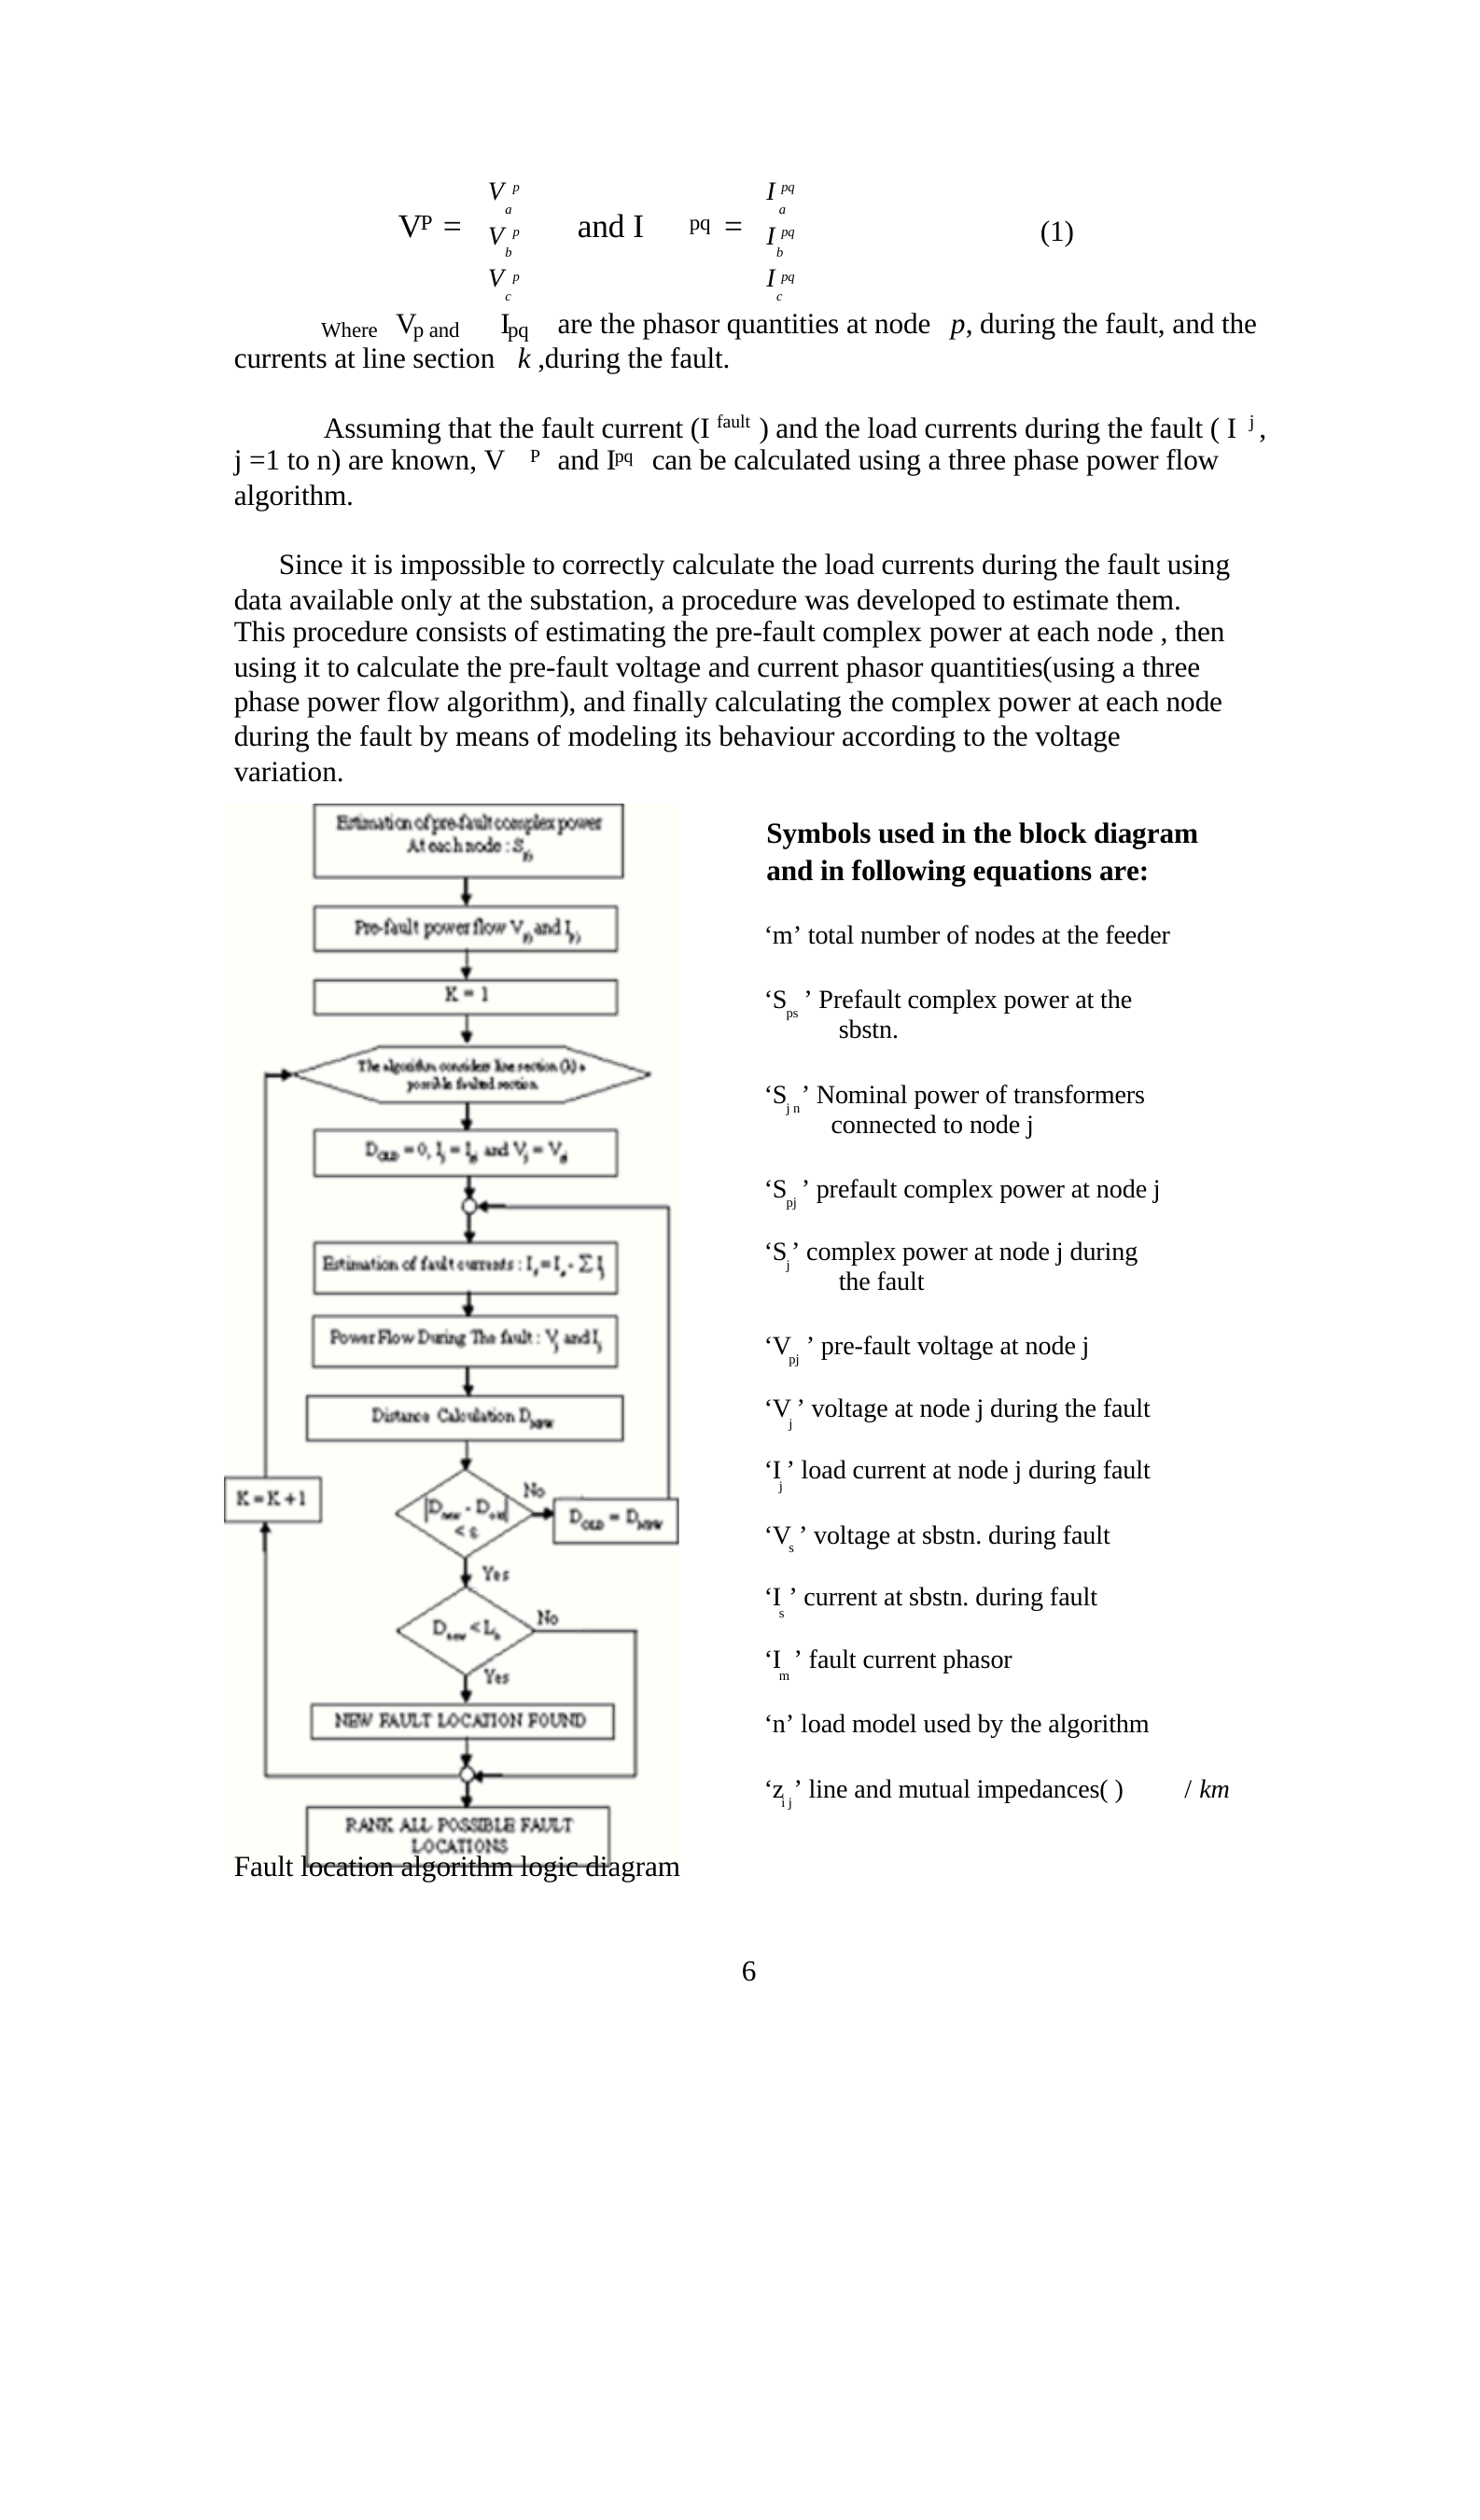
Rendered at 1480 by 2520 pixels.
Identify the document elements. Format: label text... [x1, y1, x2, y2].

text = [724, 206, 743, 245]
text ’ load current at node j during fault [786, 1454, 1151, 1485]
text phase power flow algorithm), and finally calculating the complex power at each node [234, 684, 1222, 718]
text p [950, 306, 965, 340]
text pq [781, 224, 795, 240]
text ’ Prefault complex power at the [803, 984, 1132, 1015]
text ‘V [763, 1330, 791, 1360]
text can be calculated using a three phase power flow [651, 442, 1219, 477]
text ‘z [763, 1773, 785, 1803]
text ‘S [763, 1236, 788, 1266]
text Fault location algorithm logic diagram [234, 1849, 680, 1883]
text km [1199, 1773, 1230, 1803]
text j n [786, 1099, 800, 1115]
text pq [508, 317, 529, 342]
text V [488, 175, 504, 205]
text , during the fault, and the [965, 306, 1257, 340]
text (1) [1040, 214, 1074, 247]
text 6 [741, 1953, 756, 1987]
text ‘V [763, 1519, 791, 1549]
text the fault [838, 1266, 925, 1295]
text ‘I [763, 1644, 781, 1673]
text V [398, 217, 422, 245]
text pq [689, 210, 711, 235]
text ,during the fault. [538, 341, 731, 374]
text pq [781, 179, 795, 195]
text p and [413, 317, 460, 341]
text and I [577, 206, 644, 245]
text ‘V [763, 1393, 791, 1422]
text Where [321, 317, 378, 341]
text ’ complex power at node j during [791, 1236, 1138, 1266]
text ’ line and mutual impedances( ) [793, 1773, 1124, 1803]
text ‘S [763, 1173, 788, 1203]
text j =1 to n) are known, V [234, 442, 505, 477]
text ‘m’ total number of nodes at the feeder [763, 919, 1170, 949]
text V [488, 262, 504, 293]
text V [398, 206, 422, 232]
text ‘I [763, 1454, 781, 1485]
text ‘S [763, 1079, 788, 1109]
text V [488, 220, 504, 250]
text ‘n’ load model used by the algorithm [763, 1708, 1150, 1739]
text V [396, 306, 417, 340]
text ’ prefault complex power at node j [801, 1173, 1161, 1203]
text sbstn. [838, 1015, 899, 1044]
text This procedure consists of estimating the pre-fault complex power at each node , then [234, 614, 1225, 648]
text fault [717, 411, 750, 432]
text algorithm. [234, 478, 354, 511]
text ’ Nominal power of transformers [801, 1079, 1145, 1109]
text ) and the load currents during the fault ( I [759, 411, 1236, 444]
text during the fault by means of modeling its behaviour according to the voltage [234, 719, 1121, 752]
text connected to node j [831, 1109, 1034, 1139]
text and I [557, 442, 616, 477]
text Symbols used in the block diagram [766, 816, 1198, 849]
text pq [614, 445, 633, 467]
text ’ fault current phasor [793, 1644, 1012, 1673]
text are the phasor quantities at node [557, 306, 930, 340]
picture [224, 804, 679, 1868]
text Since it is impossible to correctly calculate the load currents during the fault using [279, 548, 1230, 581]
text = [442, 206, 462, 245]
text pq [781, 269, 795, 285]
text Assuming that the fault current (I [324, 411, 710, 444]
text currents at line section [234, 341, 495, 374]
text ps [786, 1005, 799, 1021]
text ‘I [763, 1581, 781, 1612]
text ’ voltage at sbstn. during fault [799, 1519, 1110, 1549]
text ’ pre-fault voltage at node j [806, 1330, 1090, 1360]
text variation. [234, 754, 344, 788]
text data available only at the substation, a procedure was developed to estimate them. [234, 582, 1181, 614]
text ’ current at sbstn. during fault [789, 1581, 1097, 1612]
text k [517, 341, 531, 374]
text ’ voltage at node j during the fault [796, 1393, 1151, 1422]
text ‘S [763, 984, 788, 1015]
text and in following equations are: [766, 853, 1149, 887]
text using it to calculate the pre-fault voltage and current phasor quantities(using a three [234, 650, 1200, 683]
